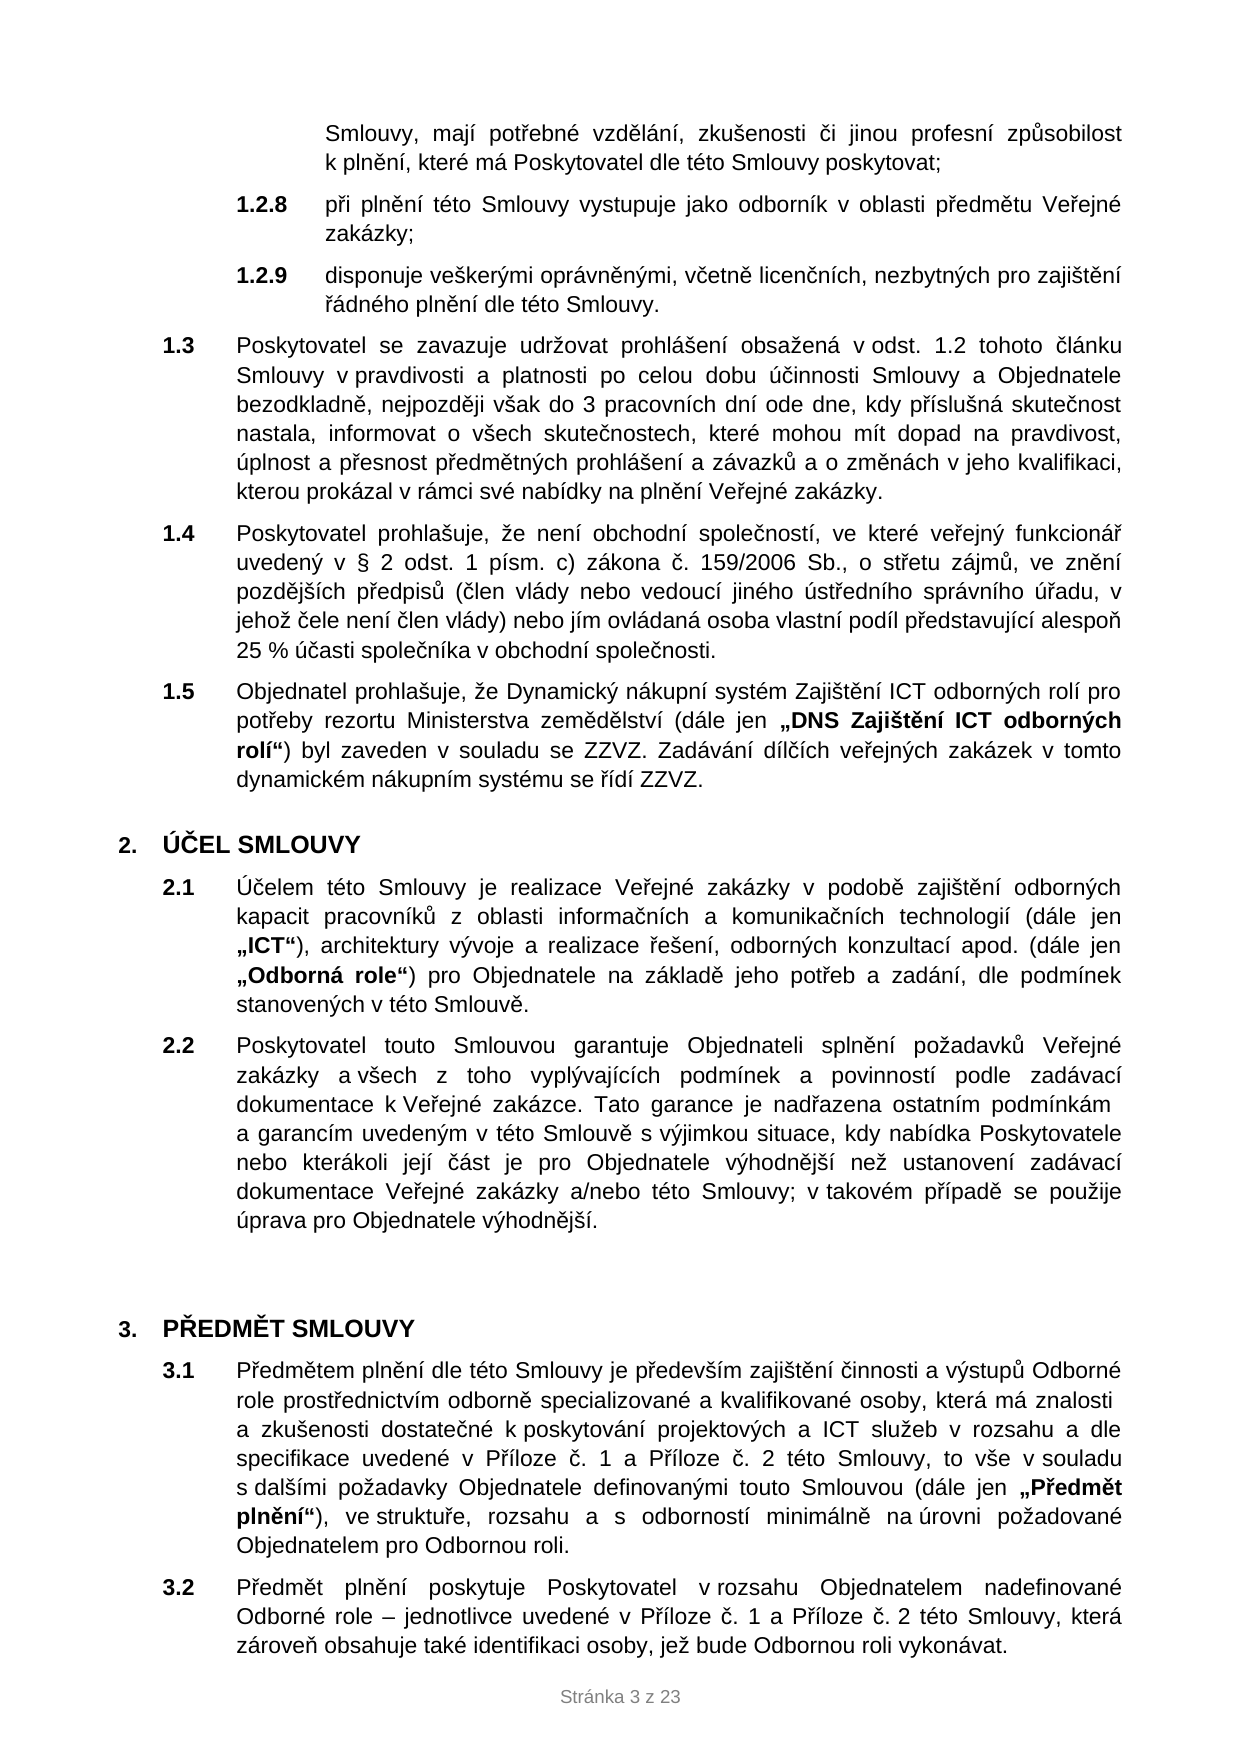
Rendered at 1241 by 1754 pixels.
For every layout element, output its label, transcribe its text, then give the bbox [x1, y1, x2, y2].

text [236, 118, 1122, 176]
text Objednatel prohlašuje, že Dynamický nákupní systém Zajištění ICT odborných rolí pro potřeby rezortu Ministerstva zemědělství (dále jen „DNS Zajištění ICT odborných rolí“) byl zaveden v souladu se ZZVZ. Zadávání dílčích veřejných zakázek v tomto dynamickém nákupním systému se řídí ZZVZ. [162, 676, 1122, 793]
text při plnění této Smlouvy vystupuje jako odborník v oblasti předmětu Veřejné zakázky; [236, 189, 1122, 247]
text disponuje veškerými oprávněnými, včetně licenčních, nezbytných pro zajištění řádného plnění dle této Smlouvy. [236, 260, 1122, 318]
text Poskytovatel prohlašuje, že není obchodní společností, ve které veřejný funkcionář uvedený v § 2 odst. 1 písm. c) zákona č. 159/2006 Sb., o střetu zájmů, ve znění pozdějších předpisů (člen vlády nebo vedoucí jiného ústředního správního úřadu, v jehož čele není člen vlády) nebo jím ovládaná osoba vlastní podíl představující alespoň 25 % účasti společníka v obchodní společnosti. [162, 518, 1122, 664]
text Předmětem plnění dle této Smlouvy je především zajištění činnosti a výstupů Odborné role prostřednictvím odborně specializované a kvalifikované osoby, která má znalosti a zkušenosti dostatečné k poskytování projektových a ICT služeb v rozsahu a dle specifikace uvedené v Příloze č. 1 a Příloze č. 2 této Smlouvy, to vše v souladu s dalšími požadavky Objednatele definovanými touto Smlouvou (dále jen „Předmět plnění“), ve struktuře, rozsahu a s odborností minimálně na úrovni požadované Objednatelem pro Odbornou roli. [162, 1356, 1122, 1560]
text Účelem této Smlouvy je realizace Veřejné zakázky v podobě zajištění odborných kapacit pracovníků z oblasti informačních a komunikačních technologií (dále jen „ICT“), architektury vývoje a realizace řešení, odborných konzultací apod. (dále jen „Odborná role“) pro Objednatele na základě jeho potřeb a zadání, dle podmínek stanovených v této Smlouvě. [162, 872, 1122, 1018]
text Poskytovatel se zavazuje udržovat prohlášení obsažená v odst. 1.2 tohoto článku Smlouvy v pravdivosti a platnosti po celou dobu účinnosti Smlouvy a Objednatele bezodkladně, nejpozději však do 3 pracovních dní ode dne, kdy příslušná skutečnost nastala, informovat o všech skutečnostech, které mohou mít dopad na pravdivost, úplnost a přesnost předmětných prohlášení a závazků a o změnách v jeho kvalifikaci, kterou prokázal v rámci své nabídky na plnění Veřejné zakázky. [162, 331, 1122, 506]
text Předmět plnění poskytuje Poskytovatel v rozsahu Objednatelem nadefinované Odborné role – jednotlivce uvedené v Příloze č. 1 a Příloze č. 2 této Smlouvy, která zároveň obsahuje také identifikaci osoby, jež bude Odbornou roli vykonávat. [162, 1572, 1122, 1660]
text Poskytovatel touto Smlouvou garantuje Objednateli splnění požadavků Veřejné zakázky a všech z toho vyplývajících podmínek a povinností podle zadávací dokumentace k Veřejné zakázce. Tato garance je nadřazena ostatním podmínkám a garancím uvedeným v této Smlouvě s výjimkou situace, kdy nabídka Poskytovatele nebo kterákoli její část je pro Objednatele výhodnější než ustanovení zadávací dokumentace Veřejné zakázky a/nebo této Smlouvy; v takovém případě se použije úprava pro Objednatele výhodnější. [162, 1031, 1122, 1235]
text Předmět smlouvy [118, 1314, 1122, 1343]
text Účel smlouvy [118, 831, 1122, 860]
